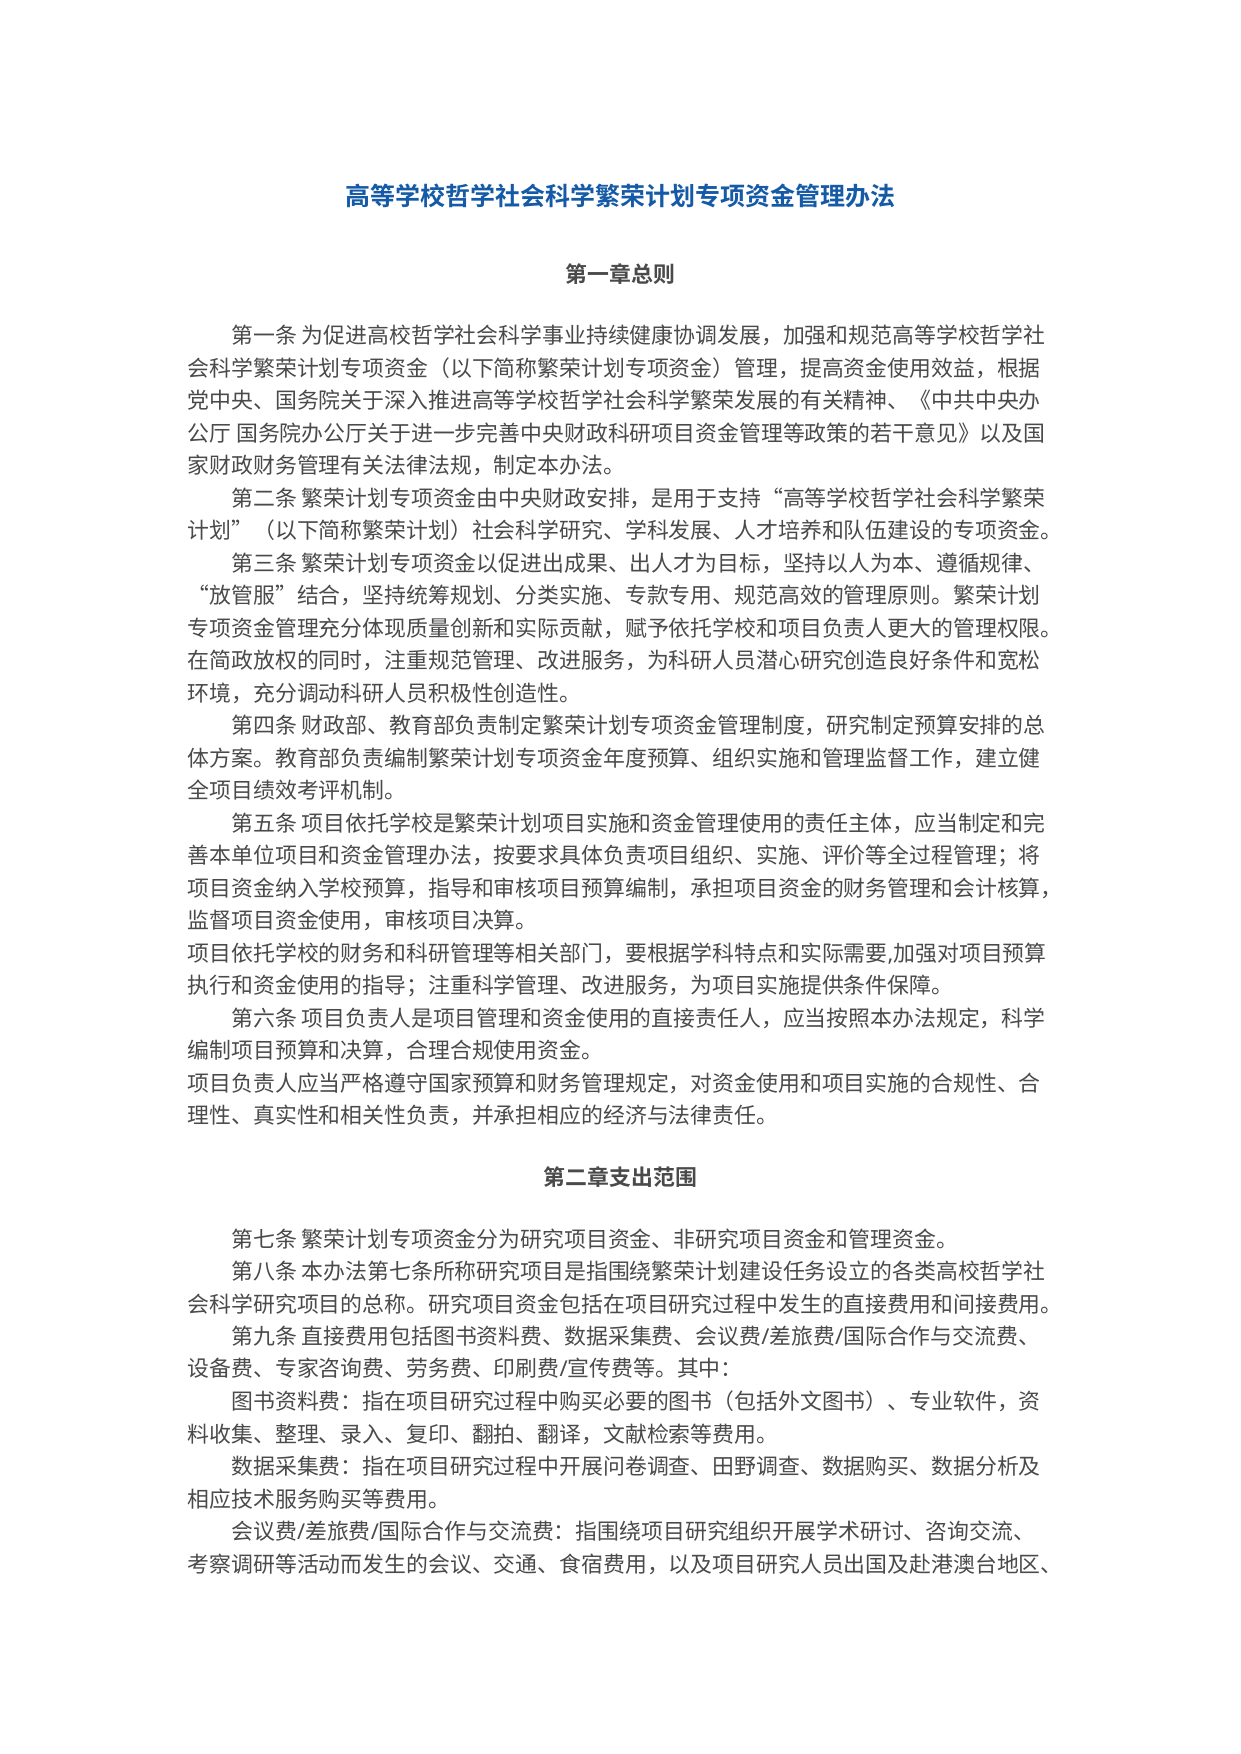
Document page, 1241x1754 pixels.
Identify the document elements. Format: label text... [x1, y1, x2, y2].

text 第二章支出范围 [187, 1159, 1053, 1192]
text 第一条 为促进高校哲学社会科学事业持续健康协调发展，加强和规范高等学校哲学社会科学繁荣计划专项资金（以下简称繁荣计划专项资金）管理，提高资金使用效益，根据党中央、国务院关于深入推进高等学校哲学社会科学繁荣发展的有关精神、《中共中央办公厅 国务院办公厅关于进一步完善中央财政科研项目资金管理等政策的若干意见》以及国家财政财务管理有关法律法规，制定本办法。 第二条 繁荣计划专项资金由中央财政安排，是用于支持“高等学校哲学社会科学繁荣计划”（以下简称繁荣计划）社会科学研究、学科发展、人才培养和队伍建设的专项资金。 第三条 繁荣计划专项资金以促进出成果、出人才为目标，坚持以人为本、遵循规律、“放管服”结合，坚持统筹规划、分类实施、专款专用、规范高效的管理原则。繁荣计划专项资金管理充分体现质量创新和实际贡献，赋予依托学校和项目负责人更大的管理权限。在简政放权的同时，注重规范管理、改进服务，为科研人员潜心研究创造良好条件和宽松环境，充分调动科研人员积极性创造性。 第四条 财政部、教育部负责制定繁荣计划专项资金管理制度，研究制定预算安排的总体方案。教育部负责编制繁荣计划专项资金年度预算、组织实施和管理监督工作，建立健全项目绩效考评机制。 第五条 项目依托学校是繁荣计划项目实施和资金管理使用的责任主体，应当制定和完善本单位项目和资金管理办法，按要求具体负责项目组织、实施、评价等全过程管理；将项目资金纳入学校预算，指导和审核项目预算编制，承担项目资金的财务管理和会计核算，监督项目资金使用，审核项目决算。 项目依托学校的财务和科研管理等相关部门，要根据学科特点和实际需要,加强对项目预算执行和资金使用的指导；注重科学管理、改进服务，为项目实施提供条件保障。 第六条 项目负责人是项目管理和资金使用的直接责任人，应当按照本办法规定，科学编制项目预算和决算，合理合规使用资金。 项目负责人应当严格遵守国家预算和财务管理规定，对资金使用和项目实施的合规性、合理性、真实性和相关性负责，并承担相应的经济与法律责任。 [187, 318, 1053, 1130]
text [187, 1221, 1053, 1579]
text 高等学校哲学社会科学繁荣计划专项资金管理办法 [187, 162, 1053, 227]
text 第一章总则 [187, 256, 1053, 289]
